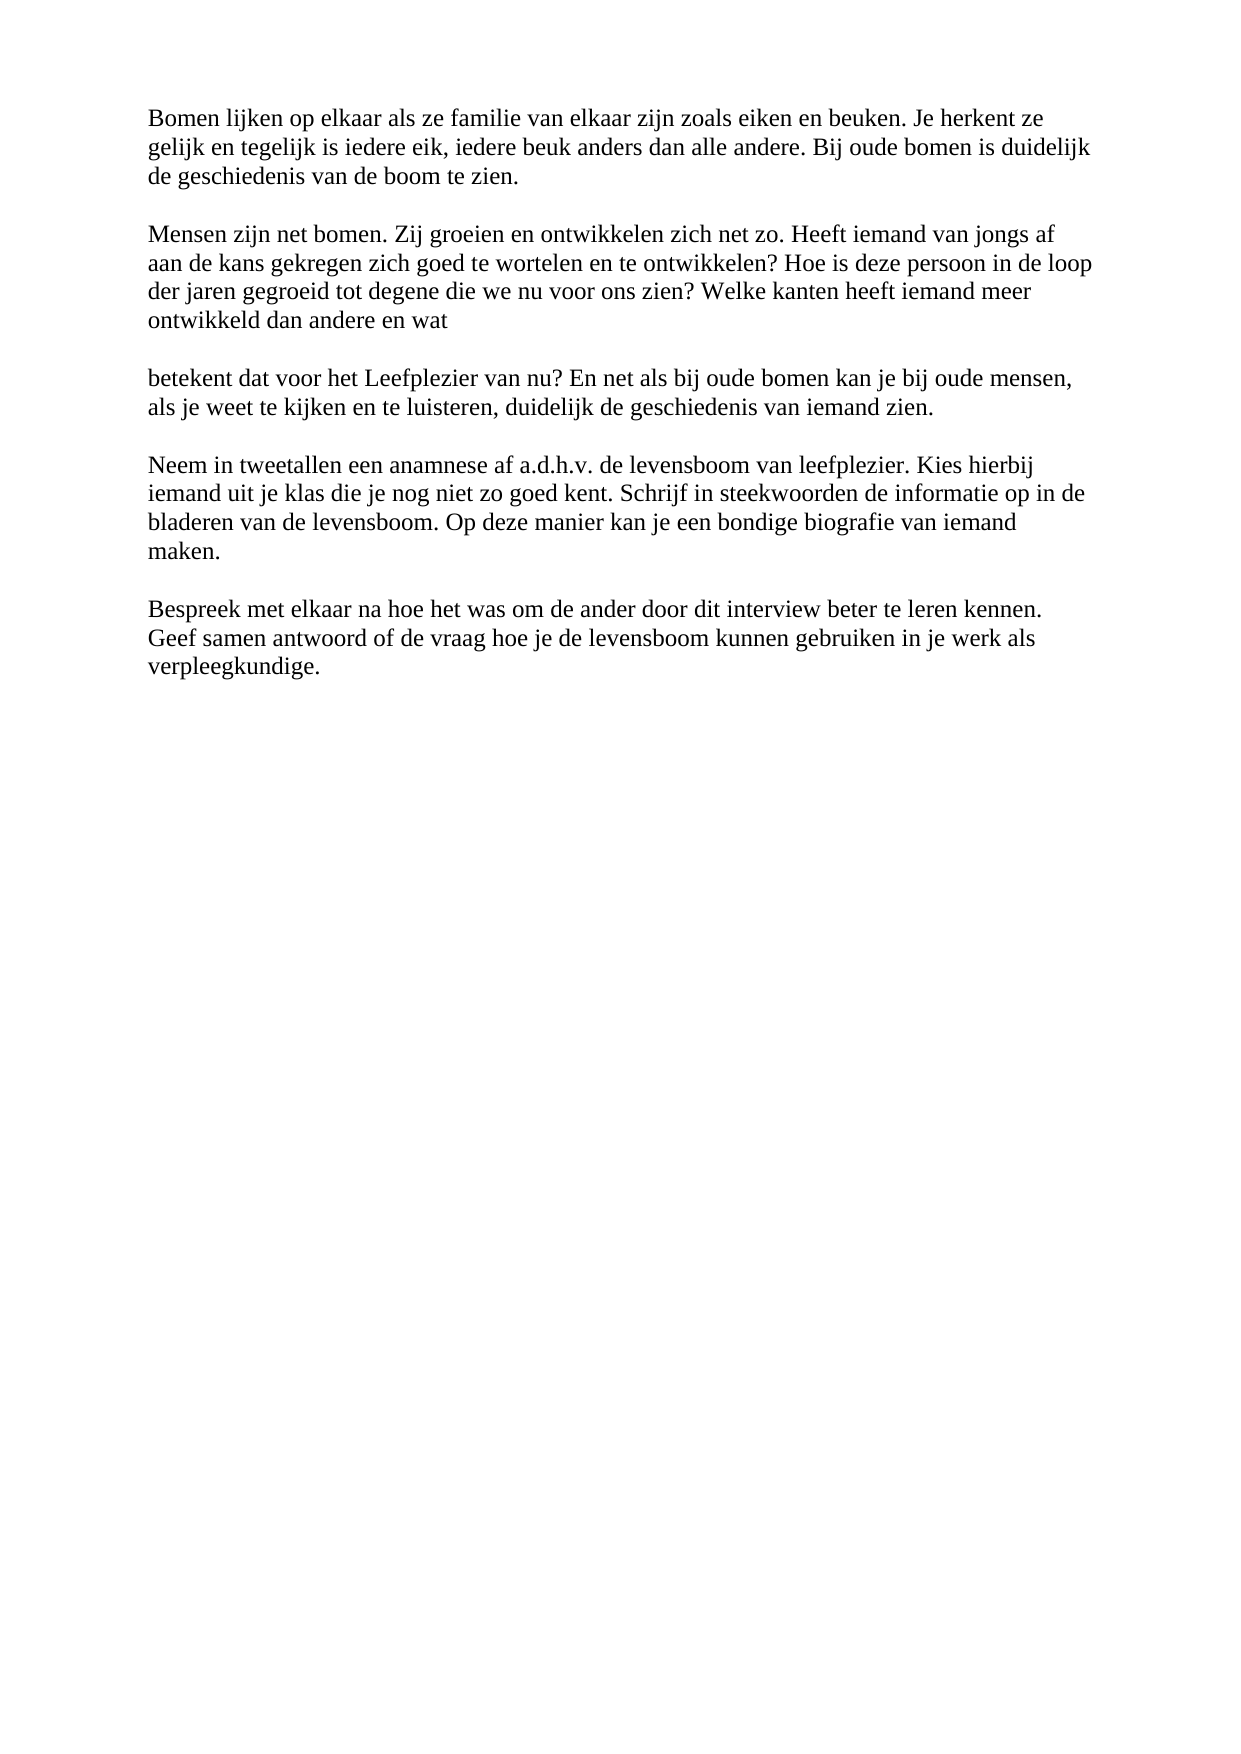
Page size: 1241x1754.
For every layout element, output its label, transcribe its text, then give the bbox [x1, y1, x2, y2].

text Bomen lijken op elkaar als ze familie van elkaar zijn zoals eiken en beuken. Je herkent ze gelijk en tegelijk is iedere eik, iedere beuk anders dan alle andere. Bij oude bomen is duidelijk de geschiedenis van de boom te zien. [148, 103, 1093, 190]
text Bespreek met elkaar na hoe het was om de ander door dit interview beter te leren kennen. Geef samen antwoord of de vraag hoe je de levensboom kunnen gebruiken in je werk als verpleegkundige. [148, 594, 1093, 680]
text betekent dat voor het Leefplezier van nu? En net als bij oude bomen kan je bij oude mensen, als je weet te kijken en te luisteren, duidelijk de geschiedenis van iemand zien. [148, 363, 1093, 421]
text Mensen zijn net bomen. Zij groeien en ontwikkelen zich net zo. Heeft iemand van jongs af aan de kans gekregen zich goed te wortelen en te ontwikkelen? Hoe is deze persoon in de loop der jaren gegroeid tot degene die we nu voor ons zien? Welke kanten heeft iemand meer ontwikkeld dan andere en wat [148, 219, 1093, 334]
text Neem in tweetallen een anamnese af a.d.h.v. de levensboom van leefplezier. Kies hierbij iemand uit je klas die je nog niet zo goed kent. Schrijf in steekwoorden de informatie op in de bladeren van de levensboom. Op deze manier kan je een bondige biografie van iemand maken. [148, 450, 1093, 565]
